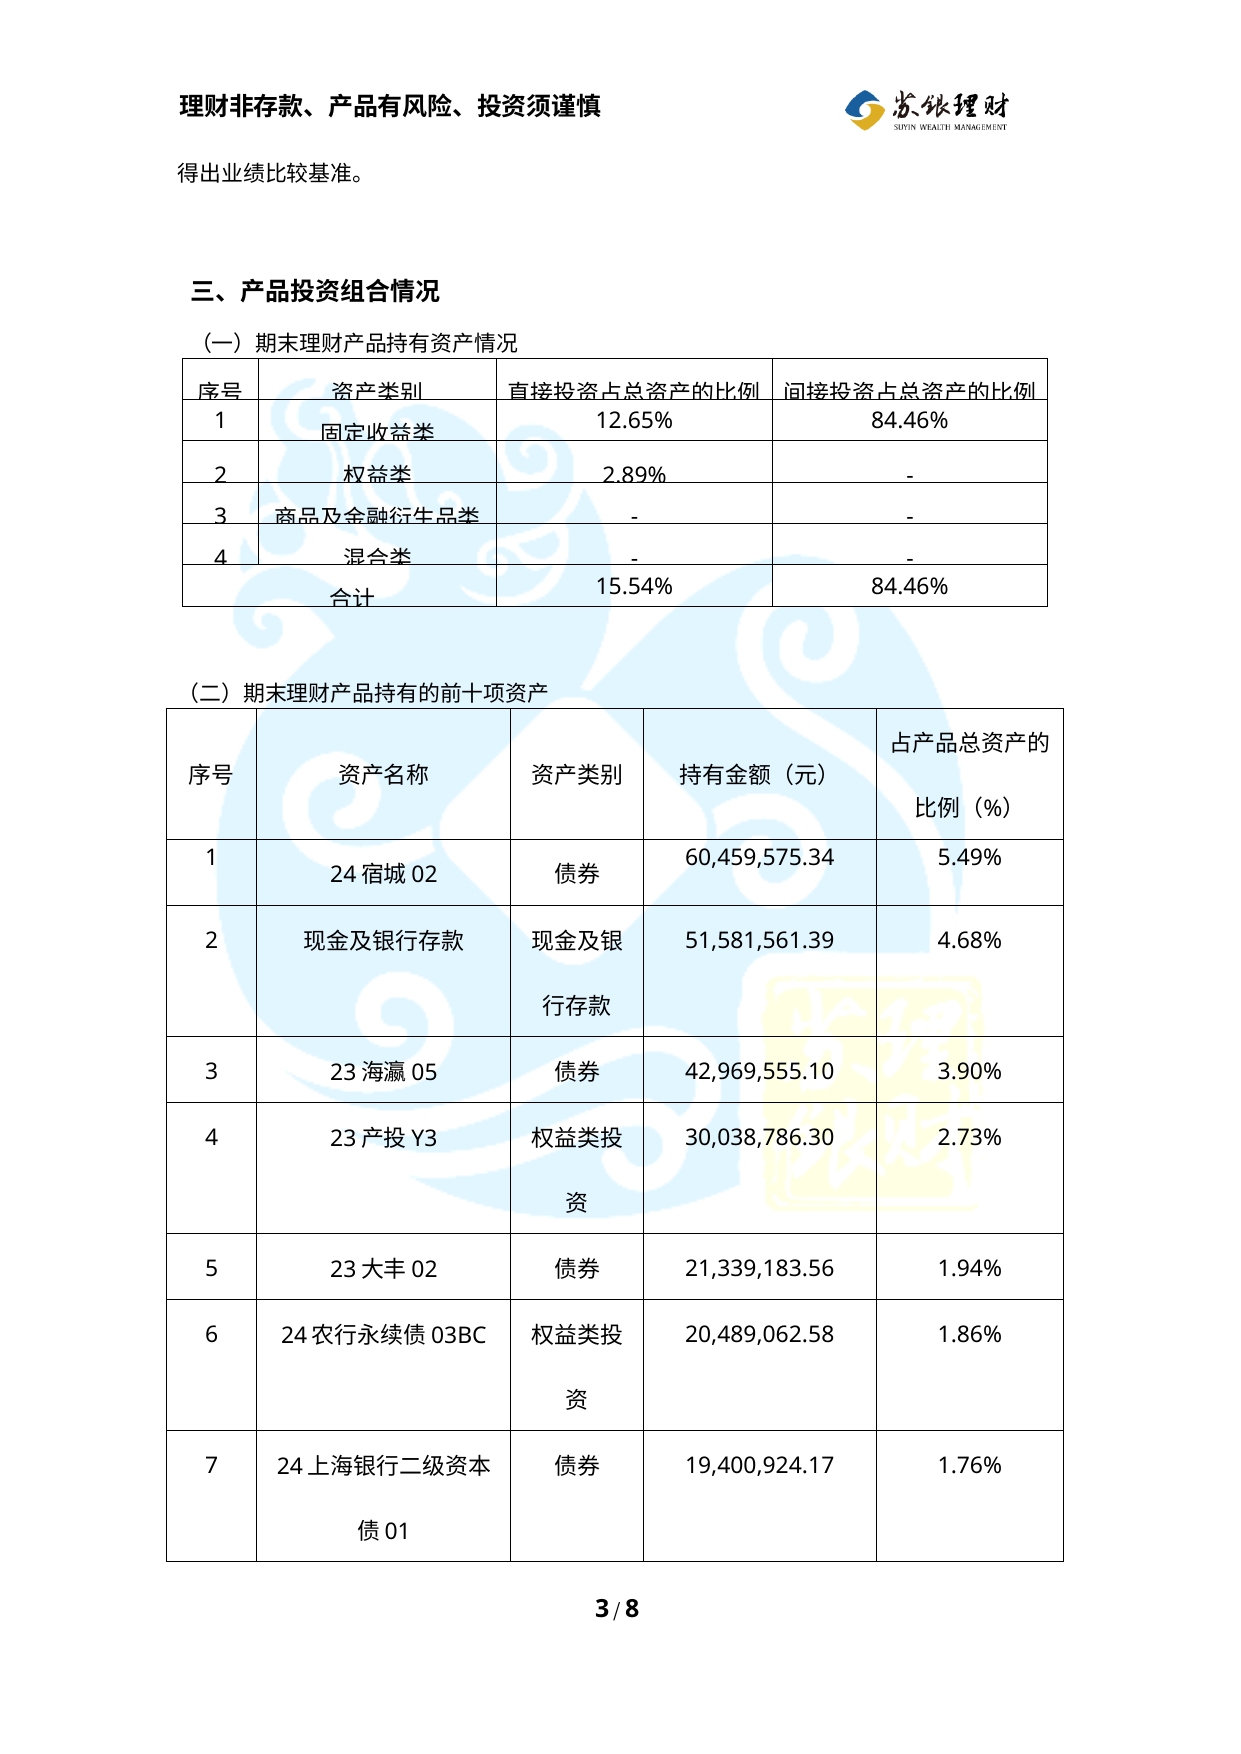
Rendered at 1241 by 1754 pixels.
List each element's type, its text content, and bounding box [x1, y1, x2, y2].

table_cell 3 [167, 1037, 256, 1102]
table_cell 权益类投资 [511, 1300, 643, 1430]
table_cell 20,489,062.58 [644, 1300, 876, 1430]
table_header 持有金额（元） [644, 709, 876, 839]
table_cell 2 [183, 441, 258, 482]
table_header 序号 [183, 359, 258, 399]
table_cell 债券 [511, 1234, 643, 1299]
table_cell 12.65% [497, 400, 772, 440]
picture [820, 72, 1039, 143]
table_cell 2.73% [877, 1103, 1063, 1233]
table_cell 15.54% [497, 565, 772, 606]
table_cell 债券 [511, 1037, 643, 1102]
table_cell 混合类 [259, 524, 496, 564]
table_cell 1 [167, 840, 256, 905]
table_cell 合计 [183, 565, 496, 606]
table_header 资产类别 [259, 359, 496, 399]
table_cell 84.46% [773, 400, 1047, 440]
table_cell 权益类 [259, 441, 496, 482]
table_cell 现金及银行存款 [511, 906, 643, 1036]
table_cell 5 [167, 1234, 256, 1299]
table_header 序号 [167, 709, 256, 839]
text 业绩比较基准不代表理财产品未来表现，不等于理财产品实际收益，不作为产品收益的业绩保证，投资者的实际收益由产品净值表现决定。管理人参考过往投资经验，依据资产投资收益水平，在产品说明书约定的投资范围和投资比例内，综合考虑收取的费用情况，模拟测算得出业绩比较基准。 [177, 156, 1053, 188]
table_cell 商品及金融衍生品类 [259, 483, 496, 523]
table_header 直接投资占总资产的比例 [497, 359, 772, 399]
table_cell 30,038,786.30 [644, 1103, 876, 1233]
table_cell 7 [167, 1431, 256, 1561]
table_cell 24宿城02 [257, 840, 510, 905]
subtitle （一）期末理财产品持有资产情况 [190, 325, 1053, 358]
table_cell 23海瀛05 [257, 1037, 510, 1102]
table_cell 21,339,183.56 [644, 1234, 876, 1299]
table_cell 19,400,924.17 [644, 1431, 876, 1561]
table_cell 5.49% [877, 840, 1063, 905]
table_cell - [497, 483, 772, 523]
table_cell - [773, 524, 1047, 564]
table_cell 4 [167, 1103, 256, 1233]
table_cell 6 [167, 1300, 256, 1430]
table_cell 1.86% [877, 1300, 1063, 1430]
table_cell 24上海银行二级资本债01 [257, 1431, 510, 1561]
table_cell 1.94% [877, 1234, 1063, 1299]
table_cell 3 [183, 483, 258, 523]
table_cell 权益类投资 [511, 1103, 643, 1233]
table_cell 现金及银行存款 [257, 906, 510, 1036]
table_cell 24农行永续债03BC [257, 1300, 510, 1430]
table_cell 23产投Y3 [257, 1103, 510, 1233]
table_cell 1 [183, 400, 258, 440]
table_cell 固定收益类 [259, 400, 496, 440]
table_cell - [773, 441, 1047, 482]
table_cell 1.76% [877, 1431, 1063, 1561]
table_cell - [773, 483, 1047, 523]
table_cell 2.89% [497, 441, 772, 482]
table_header 间接投资占总资产的比例 [773, 359, 1047, 399]
table_cell 3.90% [877, 1037, 1063, 1102]
table_header 占产品总资产的比例（%） [877, 709, 1063, 839]
table_header 资产名称 [257, 709, 510, 839]
table_cell 4.68% [877, 906, 1063, 1036]
table_cell 4 [183, 524, 258, 564]
table_cell 债券 [511, 840, 643, 905]
table_cell - [497, 524, 772, 564]
table_cell 23大丰02 [257, 1234, 510, 1299]
table_cell 60,459,575.34 [644, 840, 876, 905]
subtitle （二）期末理财产品持有的前十项资产 [177, 675, 1053, 708]
subtitle 三、产品投资组合情况 [190, 257, 1053, 322]
table_cell 债券 [511, 1431, 643, 1561]
table_cell 2 [167, 906, 256, 1036]
table_cell 42,969,555.10 [644, 1037, 876, 1102]
table_header 资产类别 [511, 709, 643, 839]
table_cell 51,581,561.39 [644, 906, 876, 1036]
table_cell 84.46% [773, 565, 1047, 606]
